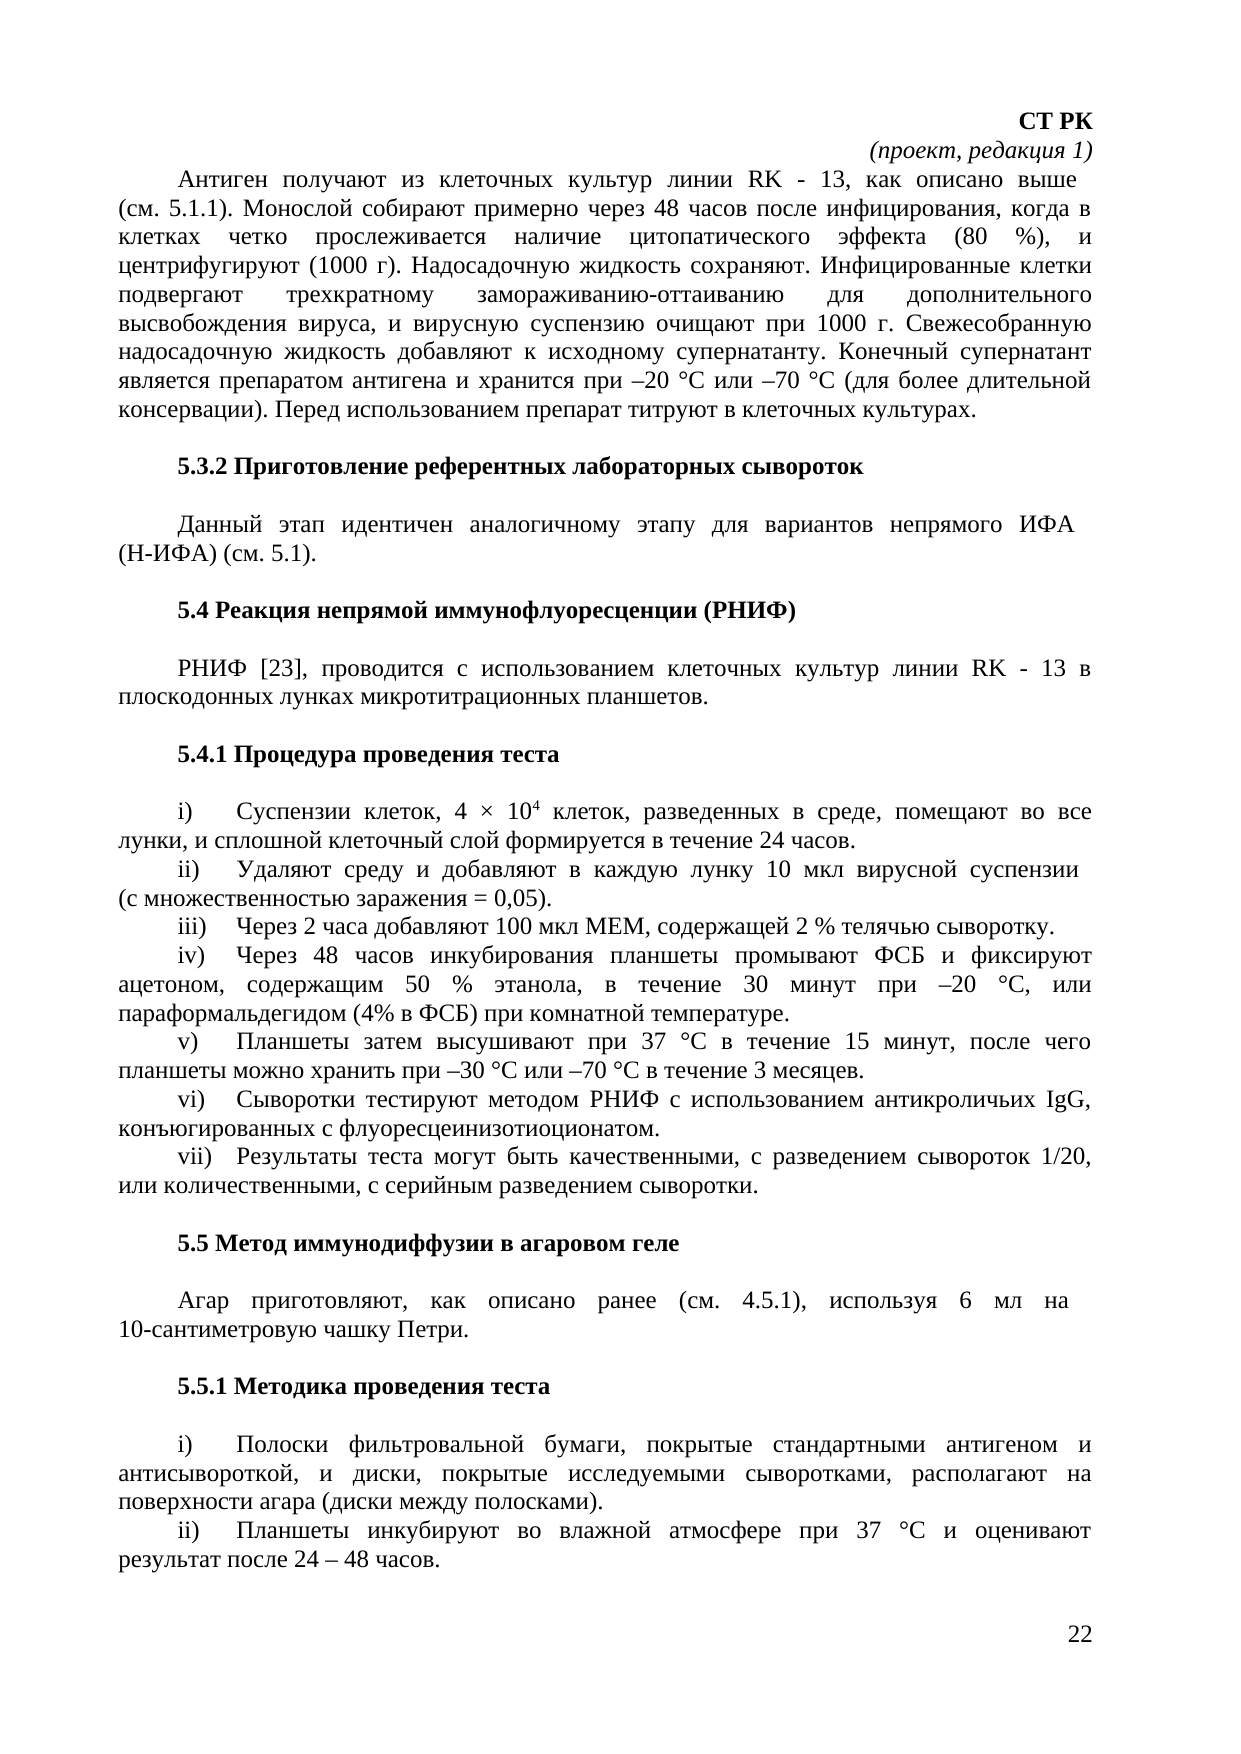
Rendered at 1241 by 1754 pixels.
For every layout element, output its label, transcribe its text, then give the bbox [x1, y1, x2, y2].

text ii) Планшеты инкубируют во влажной атмосфере при 37 °C и оценивают результат после 24 – 48 часов. [118, 1515, 1092, 1573]
text РНИФ [23], проводится с использованием клеточных культур линии RK - 13 в плоскодонных лунках микротитрационных планшетов. [118, 653, 1092, 710]
text 5.4.1 Процедура проведения теста [118, 739, 1092, 768]
text 5.3.2 Приготовление референтных лабораторных сывороток [118, 451, 1092, 480]
text Агар приготовляют, как описано ранее (см. 4.5.1), используя 6 мл на 10-сантиметровую чашку Петри. [118, 1285, 1092, 1343]
text v) Планшеты затем высушивают при 37 °C в течение 15 минут, после чего планшеты можно хранить при –30 °C или –70 °C в течение 3 месяцев. [118, 1026, 1092, 1084]
text i) Суспензии клеток, 4 × 104 клеток, разведенных в среде, помещают во все лунки, и сплошной клеточный слой формируется в течение 24 часов. [118, 796, 1092, 854]
text iii) Через 2 часа добавляют 100 мкл MEM, содержащей 2 % телячью сыворотку. [118, 911, 1092, 940]
text 5.5.1 Методика проведения теста [118, 1371, 1092, 1400]
text iv) Через 48 часов инкубирования планшеты промывают ФСБ и фиксируют ацетоном, содержащим 50 % этанола, в течение 30 минут при –20 °C, или параформальдегидом (4% в ФСБ) при комнатной температуре. [118, 940, 1092, 1026]
text Данный этап идентичен аналогичному этапу для вариантов непрямого ИФА (Н-ИФА) (см. 5.1). [118, 509, 1092, 566]
text vii) Результаты теста могут быть качественными, с разведением сывороток 1/20, или количественными, с серийным разведением сыворотки. [118, 1141, 1092, 1199]
text ii) Удаляют среду и добавляют в каждую лунку 10 мкл вирусной суспензии (с множественностью заражения = 0,05). [118, 854, 1092, 911]
text vi) Сыворотки тестируют методом РНИФ с использованием антикроличьих IgG, конъюгированных с флуоресцеинизотиоционатом. [118, 1084, 1092, 1141]
text i) Полоски фильтровальной бумаги, покрытые стандартными антигеном и антисывороткой, и диски, покрытые исследуемыми сыворотками, располагают на поверхности агара (диски между полосками). [118, 1429, 1092, 1515]
text Антиген получают из клеточных культур линии RK - 13, как описано выше (см. 5.1.1). Монослой собирают примерно через 48 часов после инфицирования, когда в клетках четко прослеживается наличие цитопатического эффекта (80 %), и центрифугируют (1000 г). Надосадочную жидкость сохраняют. Инфицированные клетки подвергают трехкратному замораживанию-оттаиванию для дополнительного высвобождения вируса, и вирусную суспензию очищают при 1000 г. Свежесобранную надосадочную жидкость добавляют к исходному супернатанту. Конечный супернатант является препаратом антигена и хранится при –20 °C или –70 °C (для более длительной консервации). Перед использованием препарат титруют в клеточных культурах. [118, 164, 1092, 423]
text 5.5 Метод иммунодиффузии в агаровом геле [118, 1228, 1092, 1256]
text 5.4 Реакция непрямой иммунофлуоресценции (РНИФ) [118, 595, 1092, 624]
